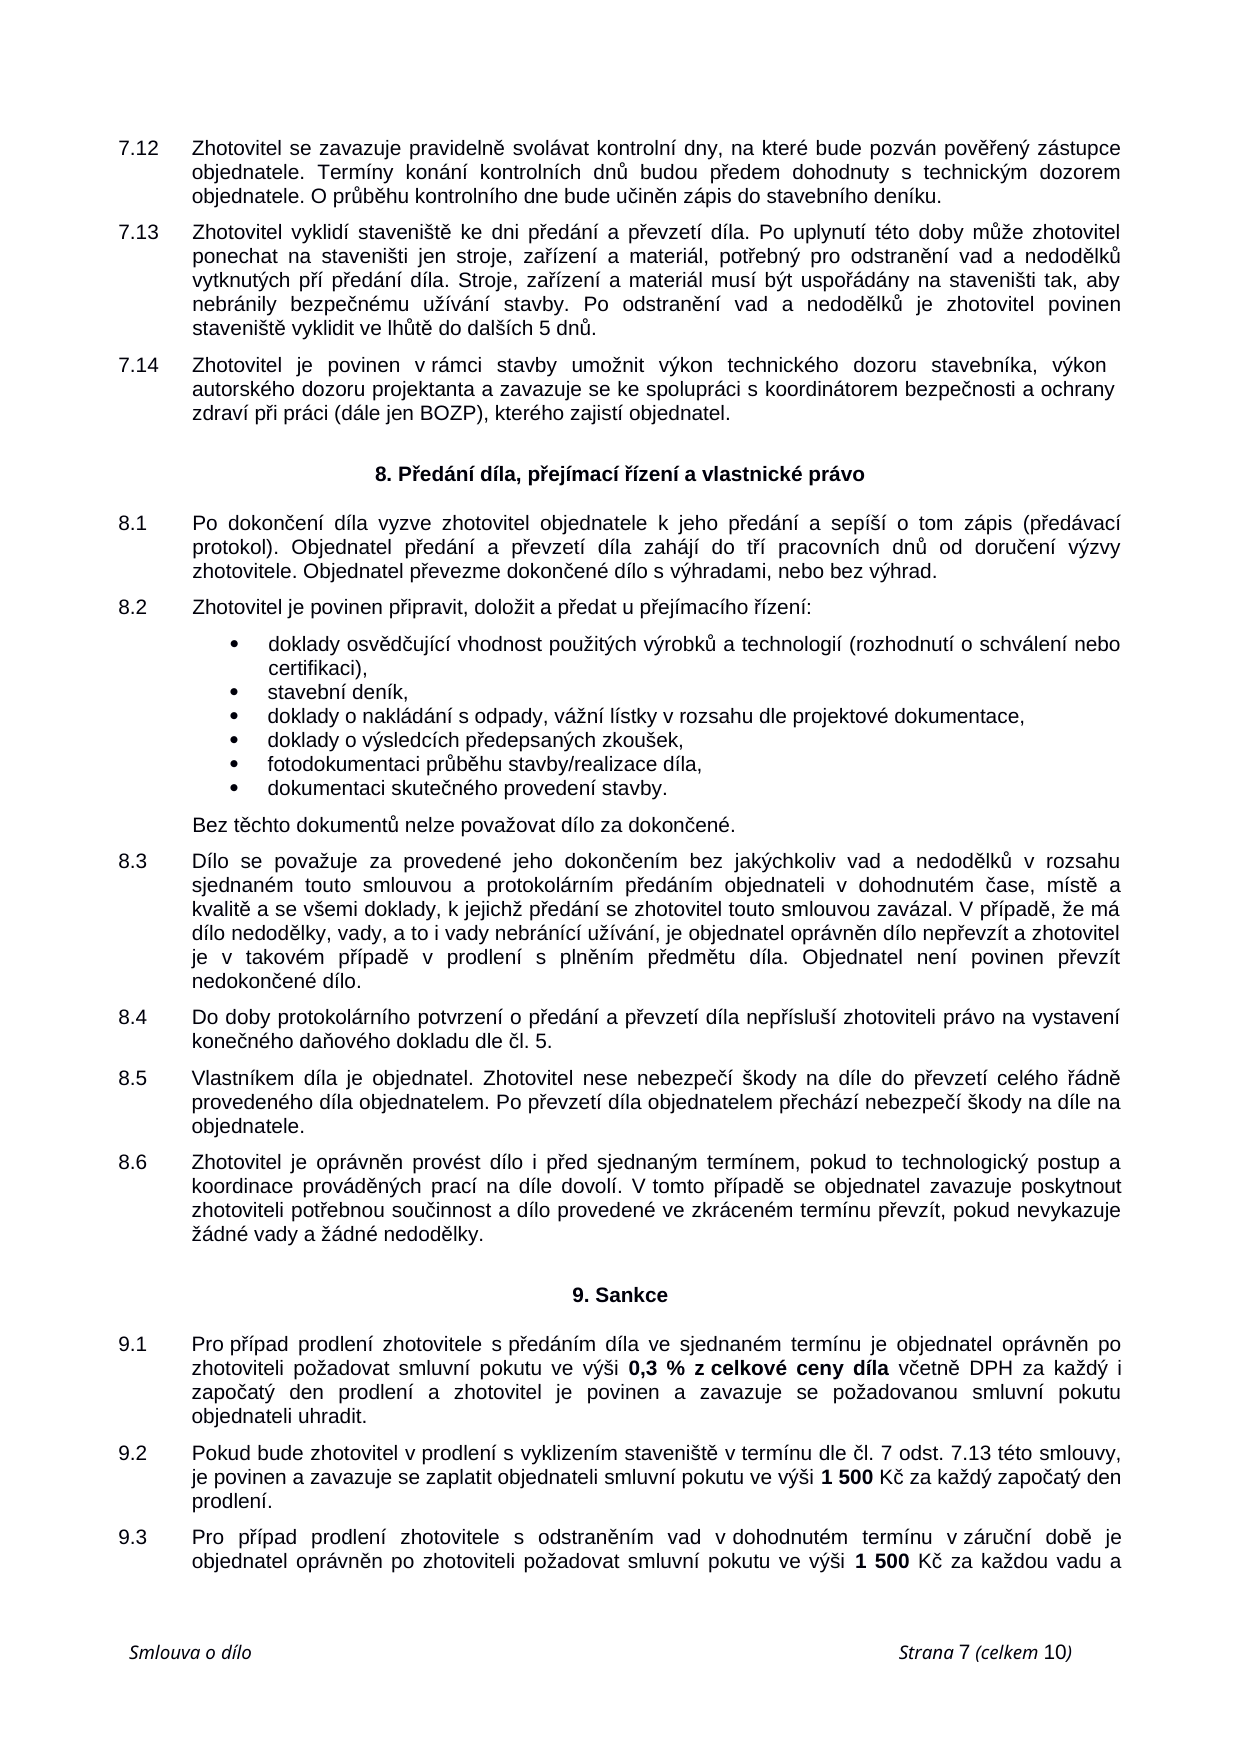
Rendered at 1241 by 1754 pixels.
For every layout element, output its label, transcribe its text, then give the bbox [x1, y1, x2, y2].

text 8.2 Zhotovitel je povinen připravit, doložit a předat u přejímacího řízení: [118, 595, 1122, 619]
list Po dokončení díla vyzve zhotovitel objednatele k jeho předání a sepíší o tom zápis (předávací protokol). Objednatel předání a převzetí díla zahájí do tří pracovních dnů od doručení výzvy zhotovitele. Objednatel převezme dokončené dílo s výhradami, nebo bez výhrad. [118, 511, 1122, 583]
list doklady o nakládání s odpady, vážní lístky v rozsahu dle projektové dokumentace, [230, 704, 1122, 728]
text Bez těchto dokumentů nelze považovat dílo za dokončené. [192, 812, 1122, 836]
text 9. Sankce [118, 1283, 1122, 1307]
text 9.1 Pro případ prodlení zhotovitele s předáním díla ve sjednaném termínu je objednatel oprávněn po zhotoviteli požadovat smluvní pokutu ve výši 0,3 % z celkové ceny díla včetně DPH za každý i započatý den prodlení a zhotovitel je povinen a zavazuje se požadovanou smluvní pokutu objednateli uhradit. [118, 1332, 1122, 1428]
text 9.2 Pokud bude zhotovitel v prodlení s vyklizením staveniště v termínu dle čl. 7 odst. 7.13 této smlouvy, je povinen a zavazuje se zaplatit objednateli smluvní pokutu ve výši 1 500 Kč za každý započatý den prodlení. [118, 1441, 1122, 1512]
list stavební deník, [230, 680, 1122, 704]
text 8.3 Dílo se považuje za provedené jeho dokončením bez jakýchkoliv vad a nedodělků v rozsahu sjednaném touto smlouvou a protokolárním předáním objednateli v dohodnutém čase, místě a kvalitě a se všemi doklady, k jejichž předání se zhotovitel touto smlouvou zavázal. V případě, že má dílo nedodělky, vady, a to i vady nebránící užívání, je objednatel oprávněn dílo nepřevzít a zhotovitel je v takovém případě v prodlení s plněním předmětu díla. Objednatel není povinen převzít nedokončené dílo. [118, 849, 1122, 993]
list dokumentaci skutečného provedení stavby. [230, 776, 1122, 800]
list doklady osvědčující vhodnost použitých výrobků a technologií (rozhodnutí o schválení nebo certifikaci), [231, 632, 1122, 680]
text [118, 1525, 1122, 1573]
text 8.5 Vlastníkem díla je objednatel. Zhotovitel nese nebezpečí škody na díle do převzetí celého řádně provedeného díla objednatelem. Po převzetí díla objednatelem přechází nebezpečí škody na díle na objednatele. [118, 1066, 1122, 1137]
text 8.6 Zhotovitel je oprávněn provést dílo i před sjednaným termínem, pokud to technologický postup a koordinace prováděných prací na díle dovolí. V tomto případě se objednatel zavazuje poskytnout zhotoviteli potřebnou součinnost a dílo provedené ve zkráceném termínu převzít, pokud nevykazuje žádné vady a žádné nedodělky. [118, 1150, 1122, 1246]
text 7.14 Zhotovitel je povinen v rámci stavby umožnit výkon technického dozoru stavebníka, výkon autorského dozoru projektanta a zavazuje se ke spolupráci s koordinátorem bezpečnosti a ochrany zdraví při práci (dále jen BOZP), kterého zajistí objednatel. [118, 352, 1122, 424]
text 8.4 Do doby protokolárního potvrzení o předání a převzetí díla nepřísluší zhotoviteli právo na vystavení konečného daňového dokladu dle čl. 5. [118, 1005, 1122, 1053]
text 7.13 Zhotovitel vyklidí staveniště ke dni předání a převzetí díla. Po uplynutí této doby může zhotovitel ponechat na staveništi jen stroje, zařízení a materiál, potřebný pro odstranění vad a nedodělků vytknutých pří předání díla. Stroje, zařízení a materiál musí být uspořádány na staveništi tak, aby nebránily bezpečnému užívání stavby. Po odstranění vad a nedodělků je zhotovitel povinen staveniště vyklidit ve lhůtě do dalších 5 dnů. [118, 220, 1122, 340]
text 7.12 Zhotovitel se zavazuje pravidelně svolávat kontrolní dny, na které bude pozván pověřený zástupce objednatele. Termíny konání kontrolních dnů budou předem dohodnuty s technickým dozorem objednatele. O průběhu kontrolního dne bude učiněn zápis do stavebního deníku. [118, 136, 1122, 208]
text 8. Předání díla, přejímací řízení a vlastnické právo [118, 462, 1122, 486]
list fotodokumentaci průběhu stavby/realizace díla, [230, 752, 1122, 776]
list doklady o výsledcích předepsaných zkoušek, [230, 728, 1122, 752]
